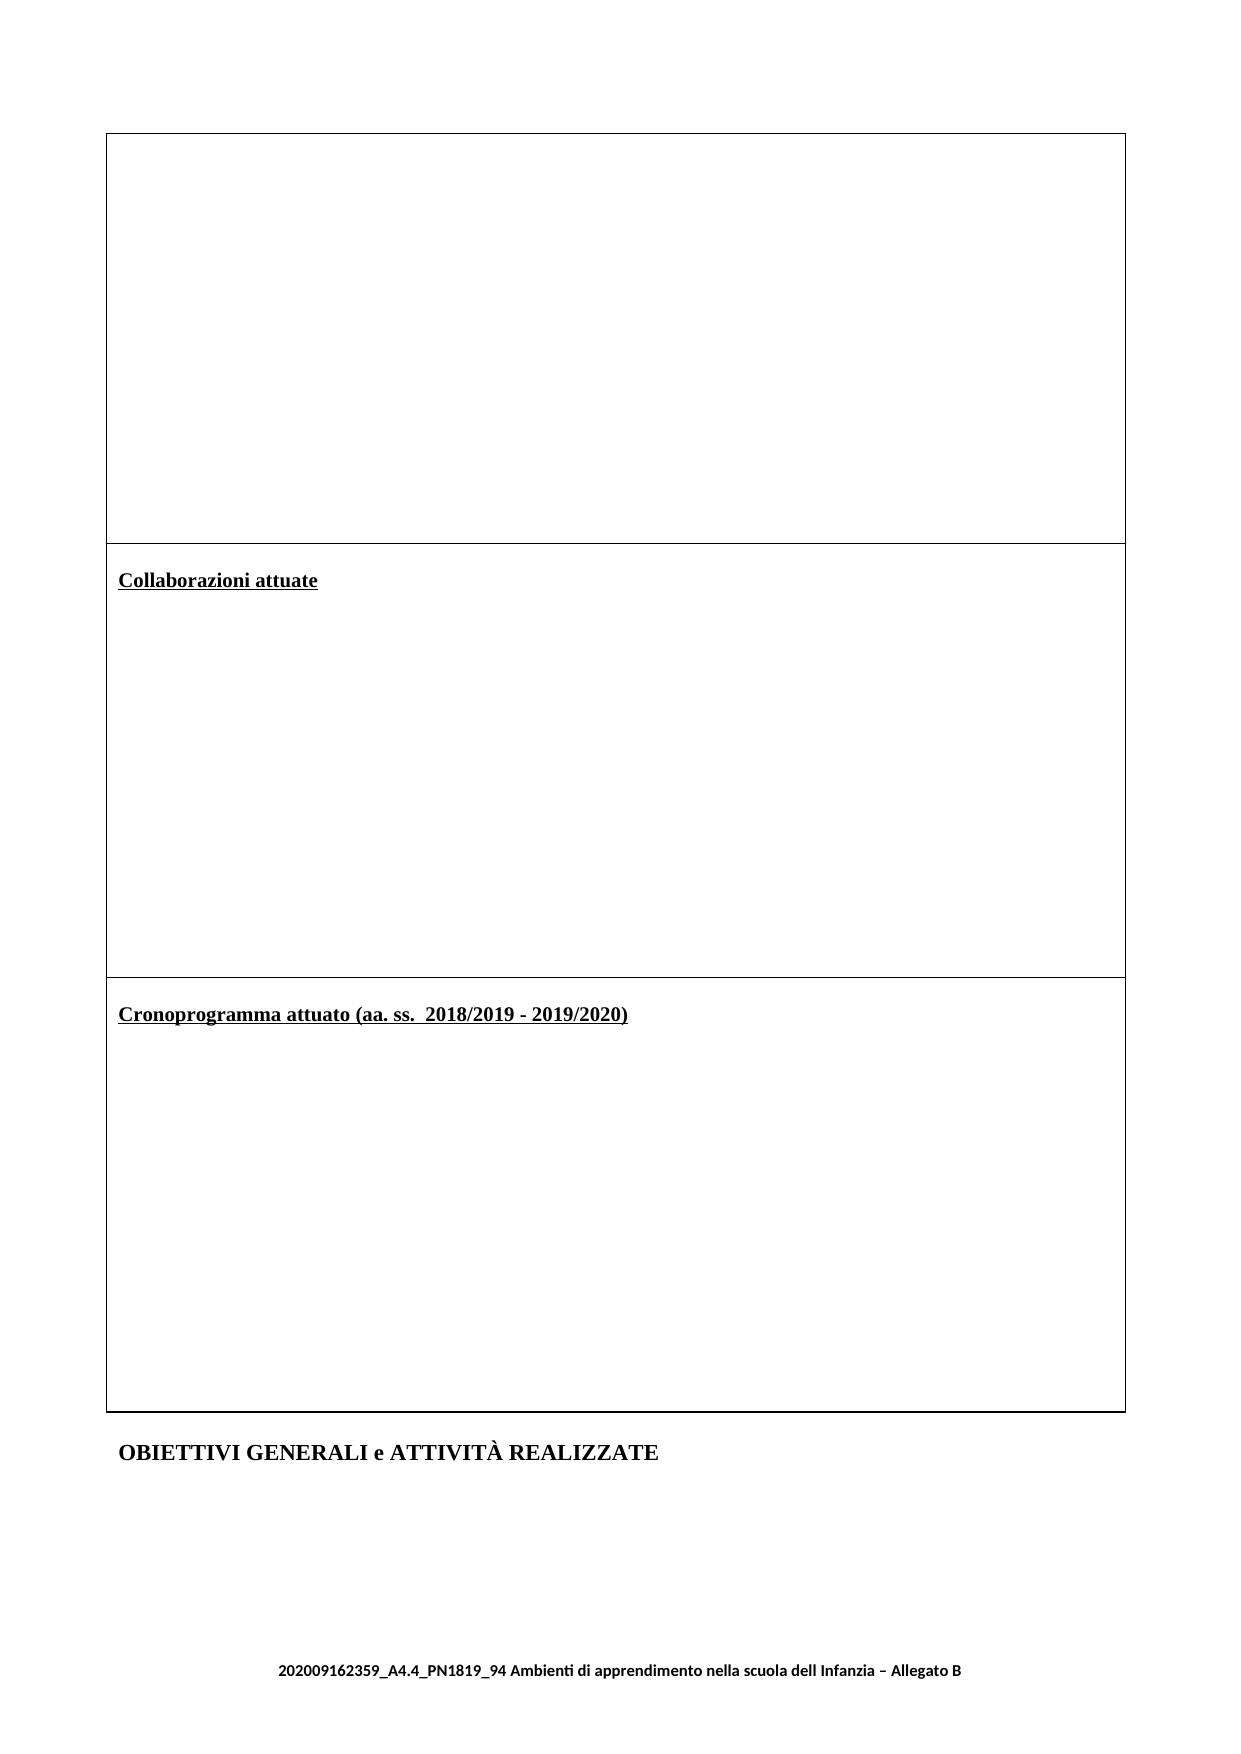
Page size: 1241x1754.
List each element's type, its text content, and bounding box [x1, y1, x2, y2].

text OBIETTIVI GENERALI e ATTIVITÀ REALIZZATE [118, 1439, 1122, 1465]
table_cell Collaborazioni attuate [107, 544, 1125, 977]
table_cell Cronoprogramma attuato (aa. ss. 2018/2019 - 2019/2020) [107, 978, 1125, 1411]
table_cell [107, 134, 1125, 543]
